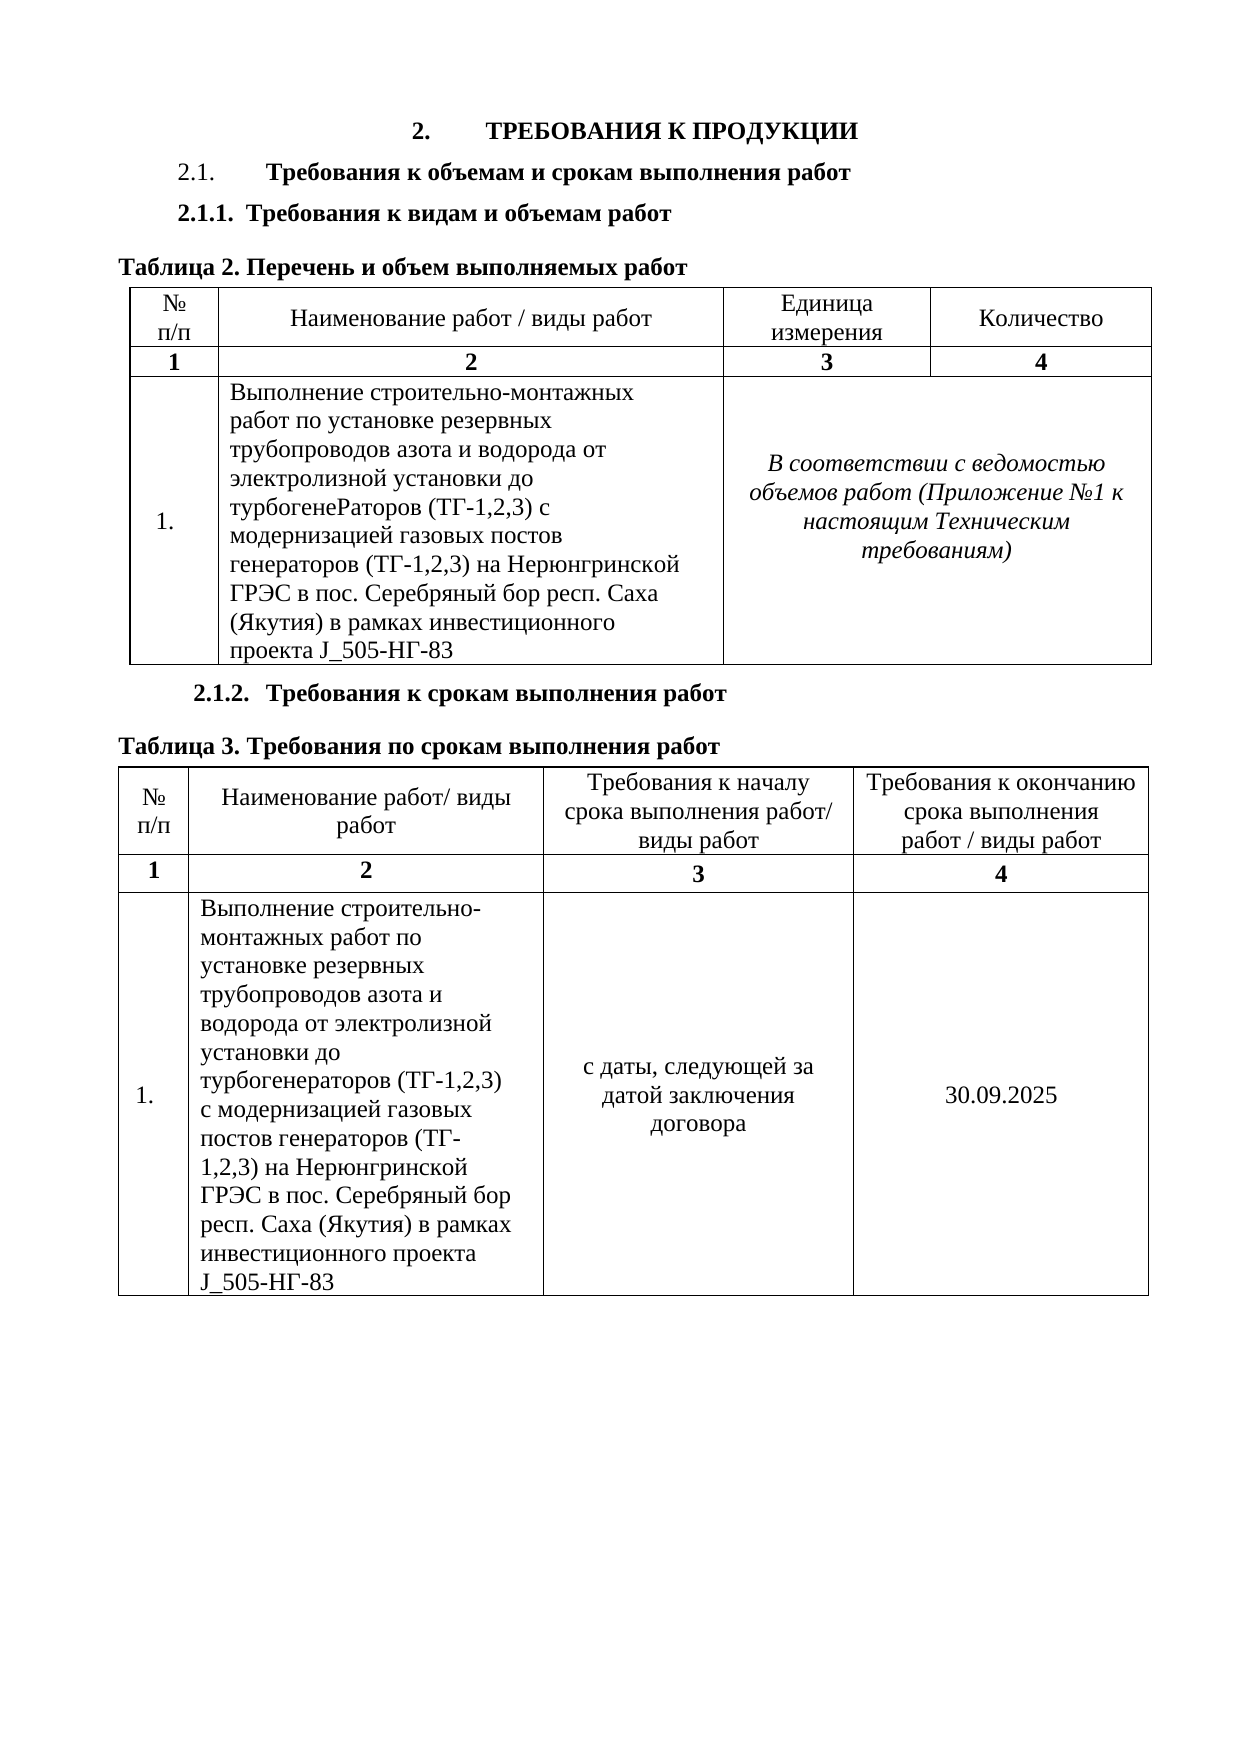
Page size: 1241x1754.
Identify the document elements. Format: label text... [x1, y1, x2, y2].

table_header Наименование работ / виды работ [219, 288, 723, 346]
table_cell Выполнение строительно-монтажных работ по установке резервных трубопроводов азота и водорода от электролизной установки до турбогенераторов (ТГ-1,2,3) с модернизацией газовых постов генераторов (ТГ-1,2,3) на Нерюнгринской ГРЭС в пос. Серебряный бор респ. Саха (Якутия) в рамках инвестиционного проекта J_505-НГ-83 [189, 893, 543, 1295]
table_cell 4 [854, 855, 1148, 892]
subtitle ТРЕБОВАНИЯ К ПРОДУКЦИИ [118, 116, 1152, 145]
table_cell 3 [724, 347, 930, 376]
table_cell 2 [189, 855, 543, 892]
table_cell Выполнение строительно-монтажных работ по установке резервных трубопроводов азота и водорода от электролизной установки до турбогенеРаторов (ТГ-1,2,3) с модернизацией газовых постов генераторов (ТГ-1,2,3) на Нерюнгринской ГРЭС в пос. Серебряный бор респ. Саха (Якутия) в рамках инвестиционного проекта J_505-НГ-83 [219, 377, 723, 664]
table_cell 4 [931, 347, 1151, 376]
subtitle Таблица 3. Требования по срокам выполнения работ [118, 731, 1152, 760]
table_header № п/п [131, 288, 218, 346]
table_header Наименование работ/ виды работ [189, 768, 543, 854]
table_header Количество [931, 288, 1151, 346]
subtitle Требования к объемам и срокам выполнения работ [118, 157, 1152, 186]
table_cell [131, 377, 218, 664]
table_header № п/п [119, 768, 188, 854]
table_cell В соответствии с ведомостью объемов работ (Приложение №1 к настоящим Техническим требованиям) [724, 377, 1151, 664]
table_header Единица измерения [724, 288, 930, 346]
table_header Требования к окончанию срока выполнения работ / виды работ [854, 768, 1148, 854]
subtitle Требования к видам и объемам работ [177, 198, 1152, 227]
table_cell [119, 893, 188, 1295]
subtitle Таблица 2. Перечень и объем выполняемых работ [118, 252, 1152, 281]
table_cell 30.09.2025 [854, 893, 1148, 1295]
subtitle Требования к срокам выполнения работ [193, 678, 1152, 706]
table_cell с даты, следующей за датой заключения договора [544, 893, 853, 1295]
table_cell 1 [131, 347, 218, 376]
table_header Требования к началу срока выполнения работ/ виды работ [544, 768, 853, 854]
table_cell 2 [219, 347, 723, 376]
table_cell 3 [544, 855, 853, 892]
table_cell 1 [119, 855, 188, 892]
